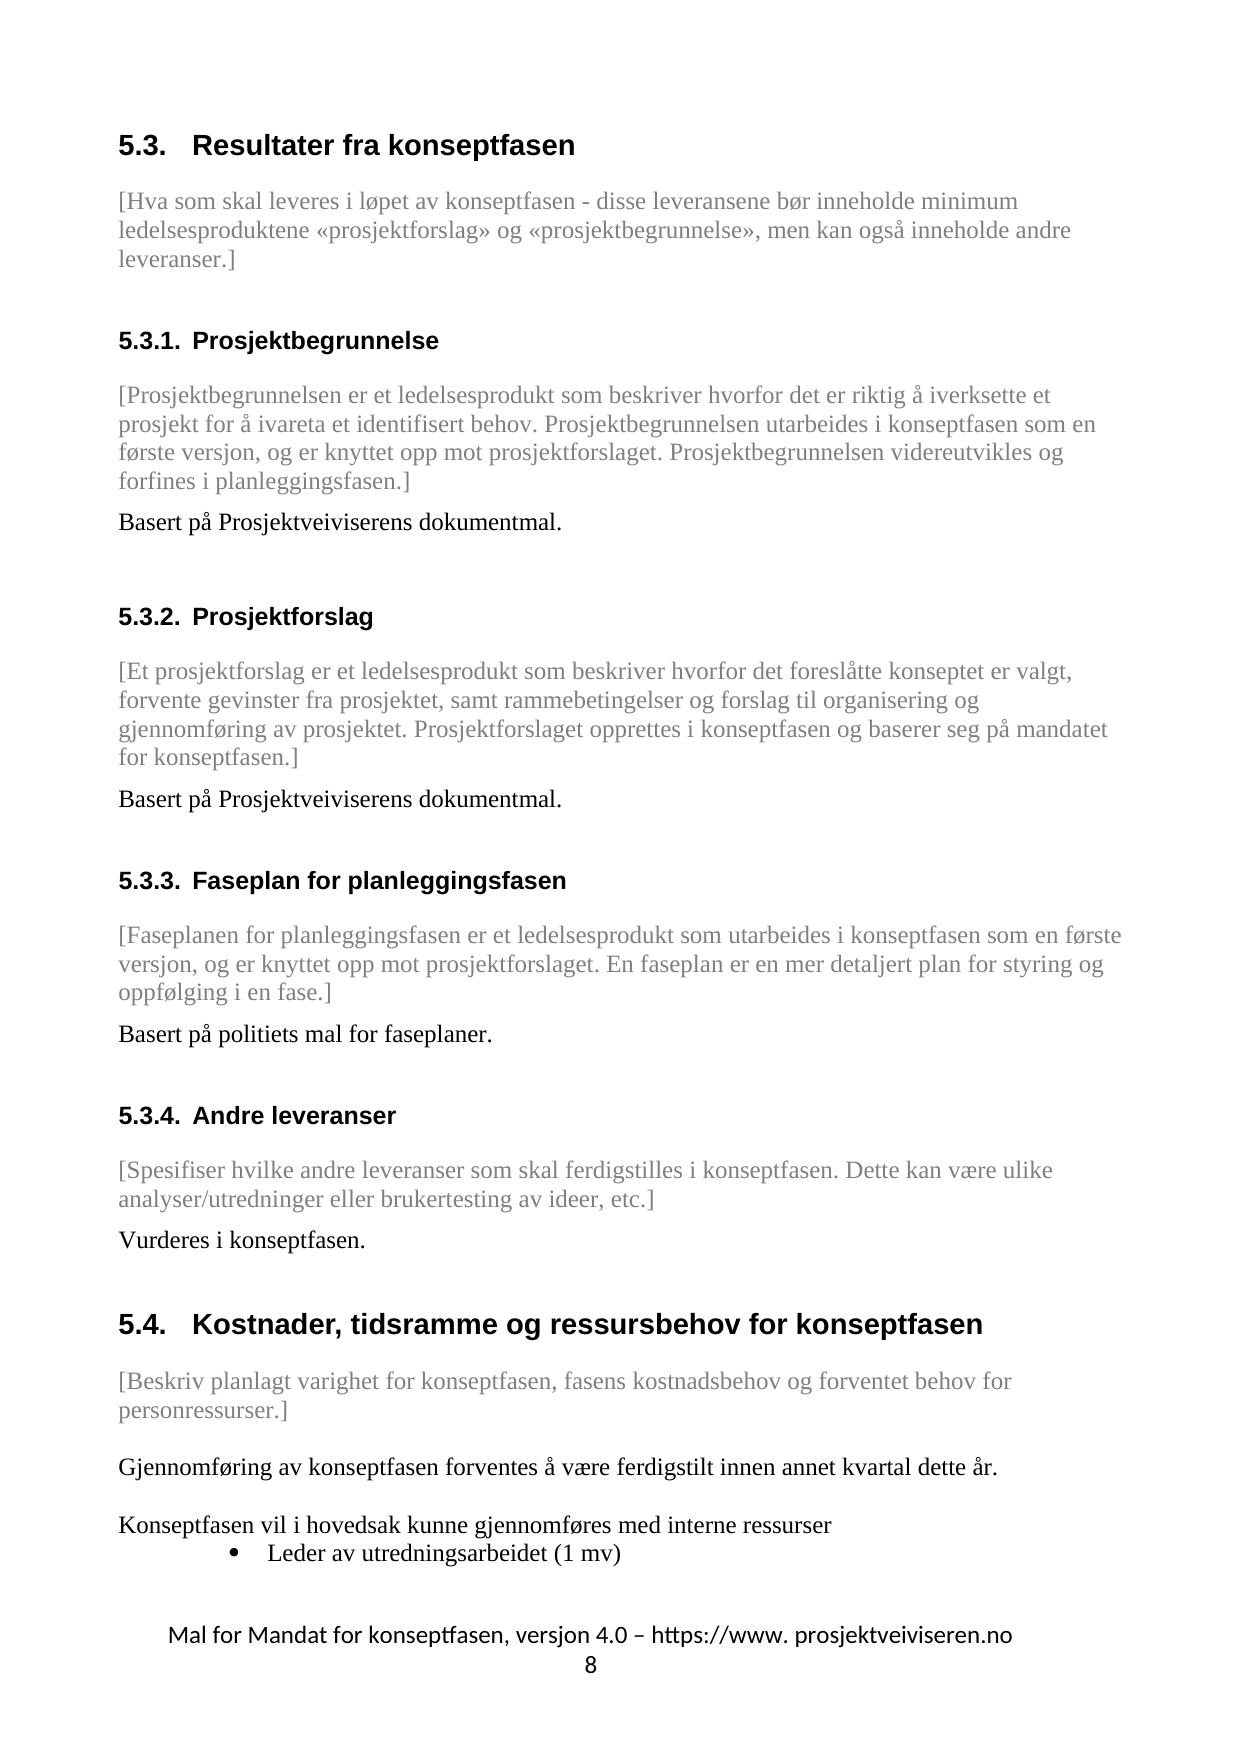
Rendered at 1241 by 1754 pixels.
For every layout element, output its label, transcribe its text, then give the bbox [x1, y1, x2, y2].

text Basert på Prosjektveiviserens dokumentmal. [118, 784, 1122, 812]
subtitle Resultater fra konseptfasen [118, 128, 1122, 161]
text [Beskriv planlagt varighet for konseptfasen, fasens kostnadsbehov og forventet behov for personressurser.] [118, 1366, 1063, 1423]
text Gjennomføring av konseptfasen forventes å være ferdigstilt innen annet kvartal dette år. [118, 1452, 1122, 1481]
text [Et prosjektforslag er et ledelsesprodukt som beskriver hvorfor det foreslåtte konseptet er valgt, forvente gevinster fra prosjektet, samt rammebetingelser og forslag til organisering og gjennomføring av prosjektet. Prosjektforslaget opprettes i konseptfasen og baserer seg på mandatet for konseptfasen.] [118, 656, 1122, 771]
text [Faseplanen for planleggingsfasen er et ledelsesprodukt som utarbeides i konseptfasen som en første versjon, og er knyttet opp mot prosjektforslaget. En faseplan er en mer detaljert plan for styring og oppfølging i en fase.] [118, 920, 1122, 1006]
text Vurderes i konseptfasen. [118, 1225, 1122, 1254]
text [Hva som skal leveres i løpet av konseptfasen - disse leveransene bør inneholde minimum ledelsesproduktene «prosjektforslag» og «prosjektbegrunnelse», men kan også inneholde andre leveranser.] [118, 186, 1122, 272]
subtitle Prosjektbegrunnelse [118, 326, 1122, 355]
text [Spesifiser hvilke andre leveranser som skal ferdigstilles i konseptfasen. Dette kan være ulike analyser/utredninger eller brukertesting av ideer, etc.] [118, 1155, 1122, 1212]
subtitle Andre leveranser [118, 1101, 1122, 1130]
subtitle Faseplan for planleggingsfasen [118, 866, 1122, 895]
text Basert på politiets mal for faseplaner. [118, 1019, 1122, 1047]
subtitle Prosjektforslag [118, 602, 1122, 631]
text Basert på Prosjektveiviserens dokumentmal. [118, 507, 1122, 536]
list Leder av utredningsarbeidet (1 mv) [229, 1538, 1122, 1567]
text [Prosjektbegrunnelsen er et ledelsesprodukt som beskriver hvorfor det er riktig å iverksette et prosjekt for å ivareta et identifisert behov. Prosjektbegrunnelsen utarbeides i konseptfasen som en første versjon, og er knyttet opp mot prosjektforslaget. Prosjektbegrunnelsen videreutvikles og forfines i planleggingsfasen.] [118, 380, 1122, 495]
subtitle Kostnader, tidsramme og ressursbehov for konseptfasen [118, 1307, 1122, 1341]
text Konseptfasen vil i hovedsak kunne gjennomføres med interne ressurser [118, 1510, 1122, 1538]
